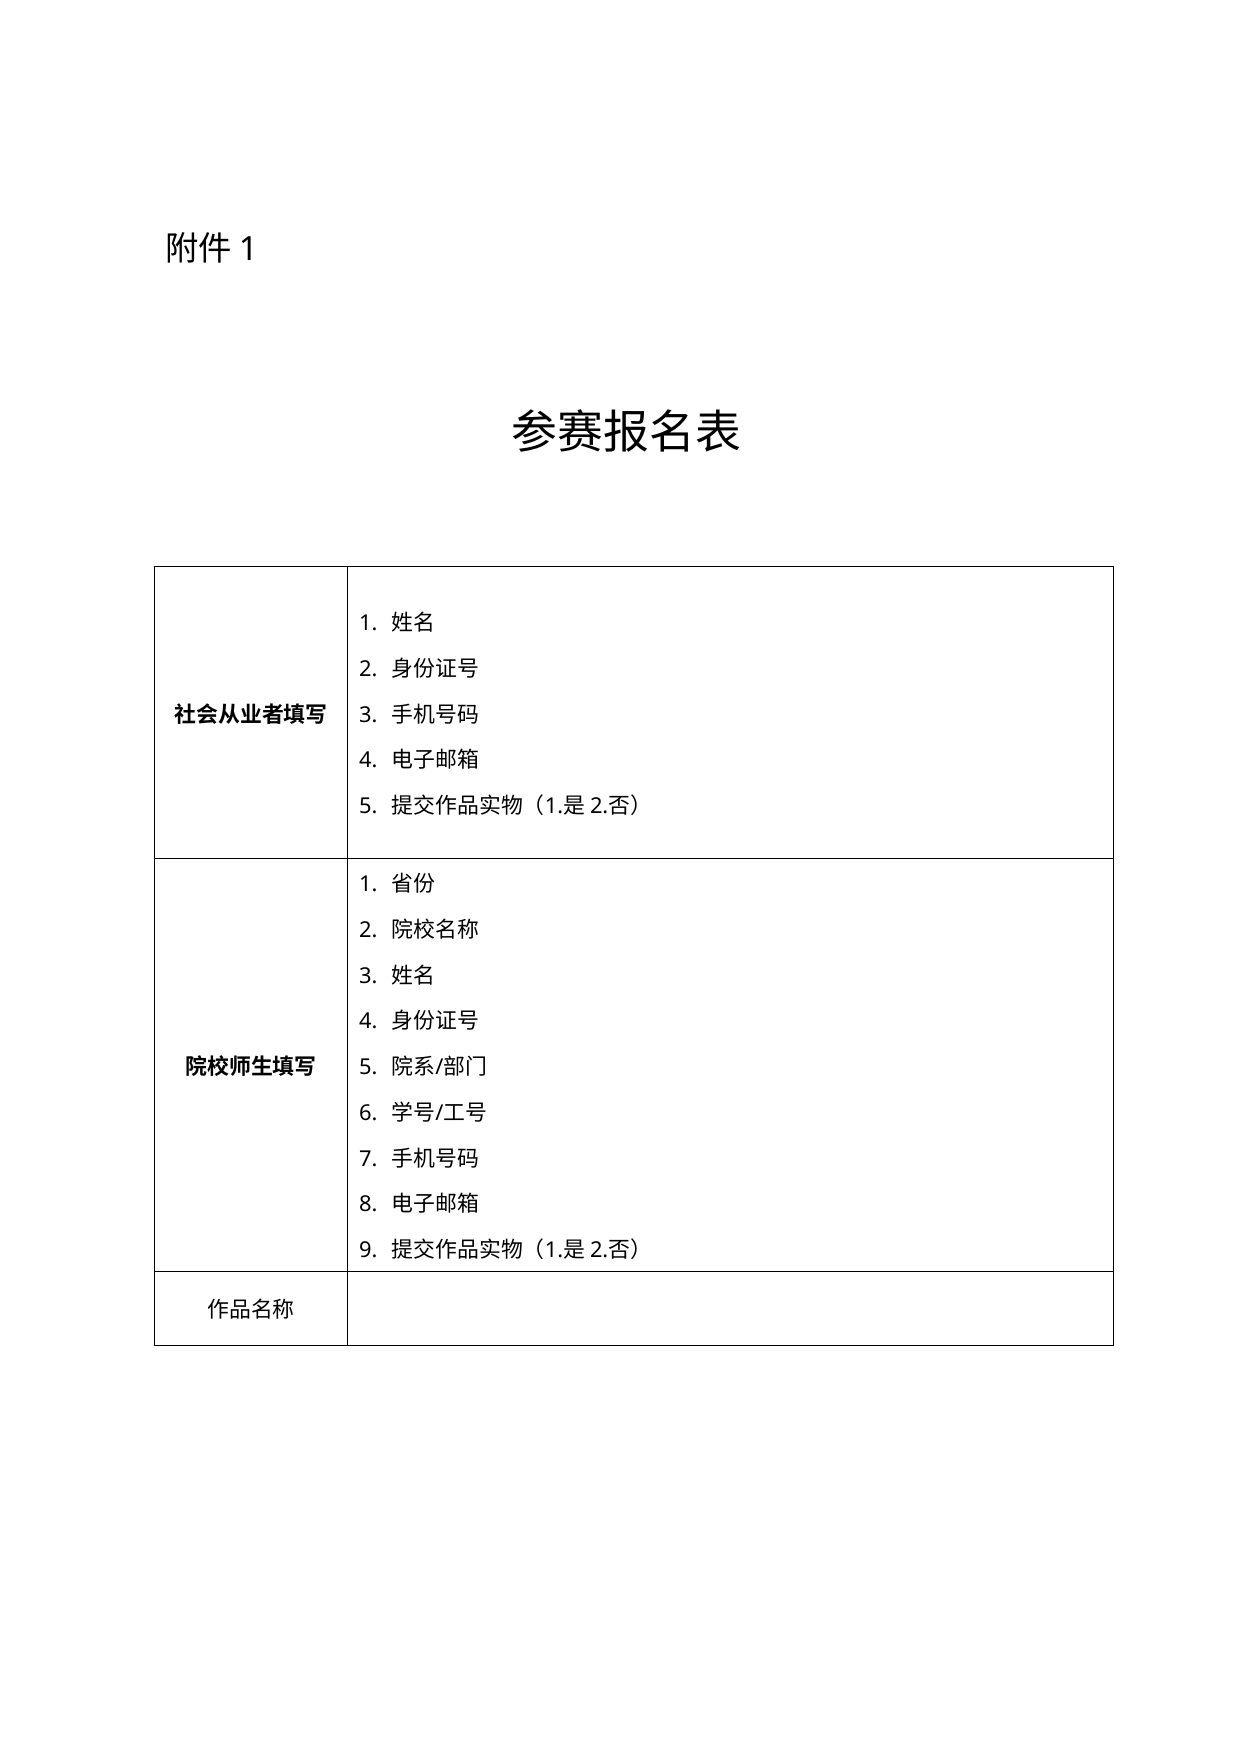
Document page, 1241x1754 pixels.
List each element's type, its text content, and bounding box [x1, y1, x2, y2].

table_cell [348, 1272, 1113, 1345]
text 附件1 [165, 200, 1087, 291]
table_cell 院校师生填写 [155, 859, 347, 1271]
table_cell 省份 院校名称 姓名 身份证号 院系/部门 学号/工号 手机号码 电子邮箱 提交作品实物（1.是 2.否） [348, 859, 1113, 1271]
table_header 社会从业者填写 [155, 567, 347, 858]
text 参赛报名表 [165, 383, 1087, 474]
table_header 姓名 身份证号 手机号码 电子邮箱 提交作品实物（1.是 2.否） [348, 567, 1113, 858]
table_cell 作品名称 [155, 1272, 347, 1345]
